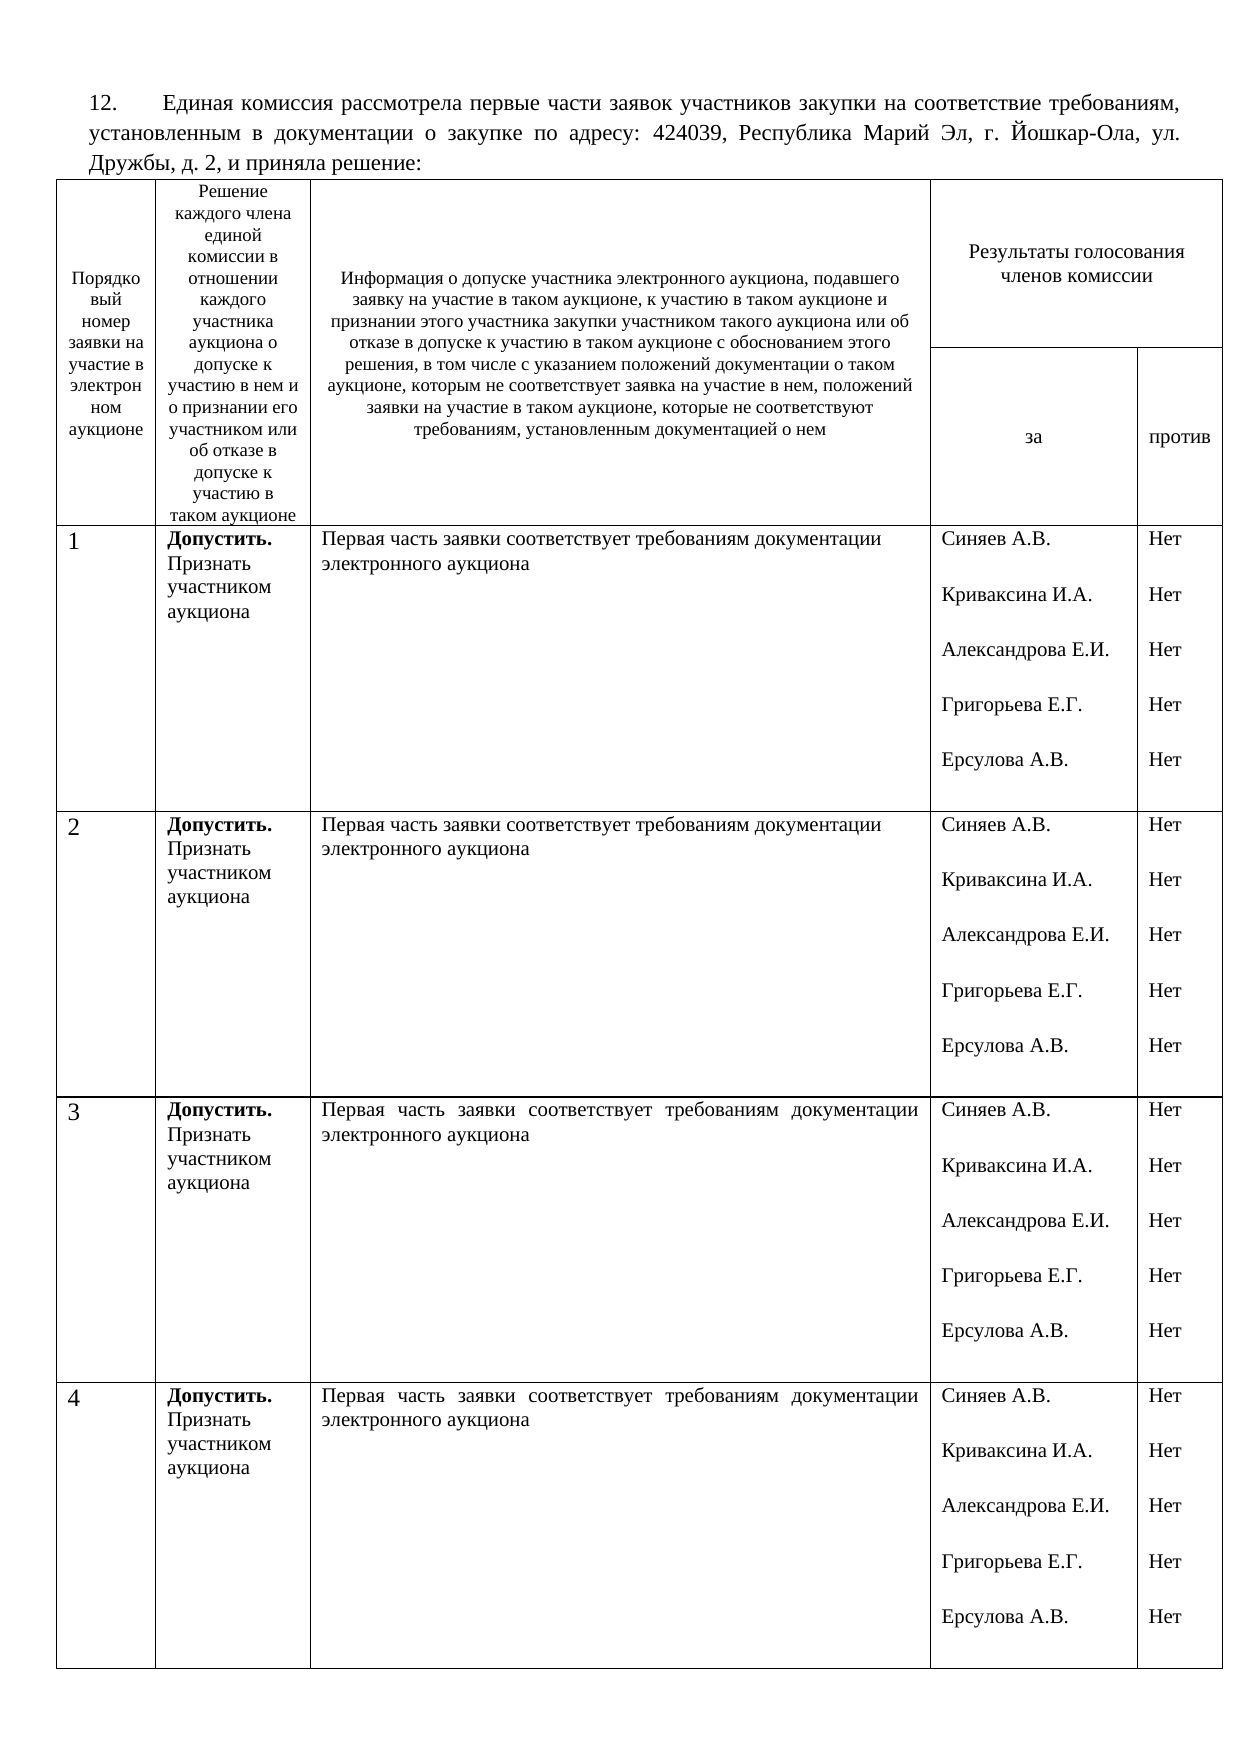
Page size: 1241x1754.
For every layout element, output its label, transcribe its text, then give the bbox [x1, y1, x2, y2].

table_cell Первая часть заявки соответствует требованиям документации электронного аукциона [311, 526, 930, 811]
table_cell за [931, 348, 1137, 525]
table_cell 4 [57, 1383, 155, 1667]
table_cell Синяев А.В. Криваксина И.А. Александрова Е.И. Григорьева Е.Г. Ерсулова А.В. [931, 1098, 1137, 1382]
table_cell против [1138, 348, 1222, 525]
table_cell Нет Нет Нет Нет Нет [1138, 526, 1222, 811]
table_header Порядковый номер заявки на участие в электронном аукционе [57, 180, 155, 525]
table_header Информация о допуске участника электронного аукциона, подавшего заявку на участие в таком аукционе, к участию в таком аукционе и признании этого участника закупки участником такого аукциона или об отказе в допуске к участию в таком аукционе с обоснованием этого решения, в том числе с указанием положений документации о таком аукционе, которым не соответствует заявка на участие в нем, положений заявки на участие в таком аукционе, которые не соответствуют требованиям, установленным документацией о нем [311, 180, 930, 525]
table_cell Допустить. Признать участником аукциона [156, 812, 310, 1096]
table_cell Допустить. Признать участником аукциона [156, 526, 310, 811]
table_cell Нет Нет Нет Нет Нет [1138, 812, 1222, 1096]
table_cell Нет Нет Нет Нет Нет [1138, 1098, 1222, 1382]
table_cell Первая часть заявки соответствует требованиям документации электронного аукциона [311, 1098, 930, 1382]
table_cell Первая часть заявки соответствует требованиям документации электронного аукциона [311, 812, 930, 1096]
table_cell 2 [57, 812, 155, 1096]
table_cell 1 [57, 526, 155, 811]
table_cell Синяев А.В. Криваксина И.А. Александрова Е.И. Григорьева Е.Г. Ерсулова А.В. [931, 526, 1137, 811]
table_cell Синяев А.В. Криваксина И.А. Александрова Е.И. Григорьева Е.Г. Ерсулова А.В. [931, 812, 1137, 1096]
table_cell Нет Нет Нет Нет Нет [1138, 1383, 1222, 1667]
table_cell Синяев А.В. Криваксина И.А. Александрова Е.И. Григорьева Е.Г. Ерсулова А.В. [931, 1383, 1137, 1667]
table_header Решение каждого члена единой комиссии в отношении каждого участника аукциона о допуске к участию в нем и о признании его участником или об отказе в допуске к участию в таком аукционе [156, 180, 310, 525]
table_header Результаты голосования членов комиссии [931, 180, 1222, 347]
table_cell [156, 1383, 310, 1667]
text 12. Единая комиссия рассмотрела первые части заявок участников закупки на соответствие требованиям, установленным в документации о закупке по адресу: 424039, Республика Марий Эл, г. Йошкар-Ола, ул. Дружбы, д. 2, и приняла решение: [89, 89, 1181, 175]
table_cell Первая часть заявки соответствует требованиям документации электронного аукциона [311, 1383, 930, 1667]
table_cell Допустить. Признать участником аукциона [156, 1098, 310, 1382]
table_cell 3 [57, 1098, 155, 1382]
